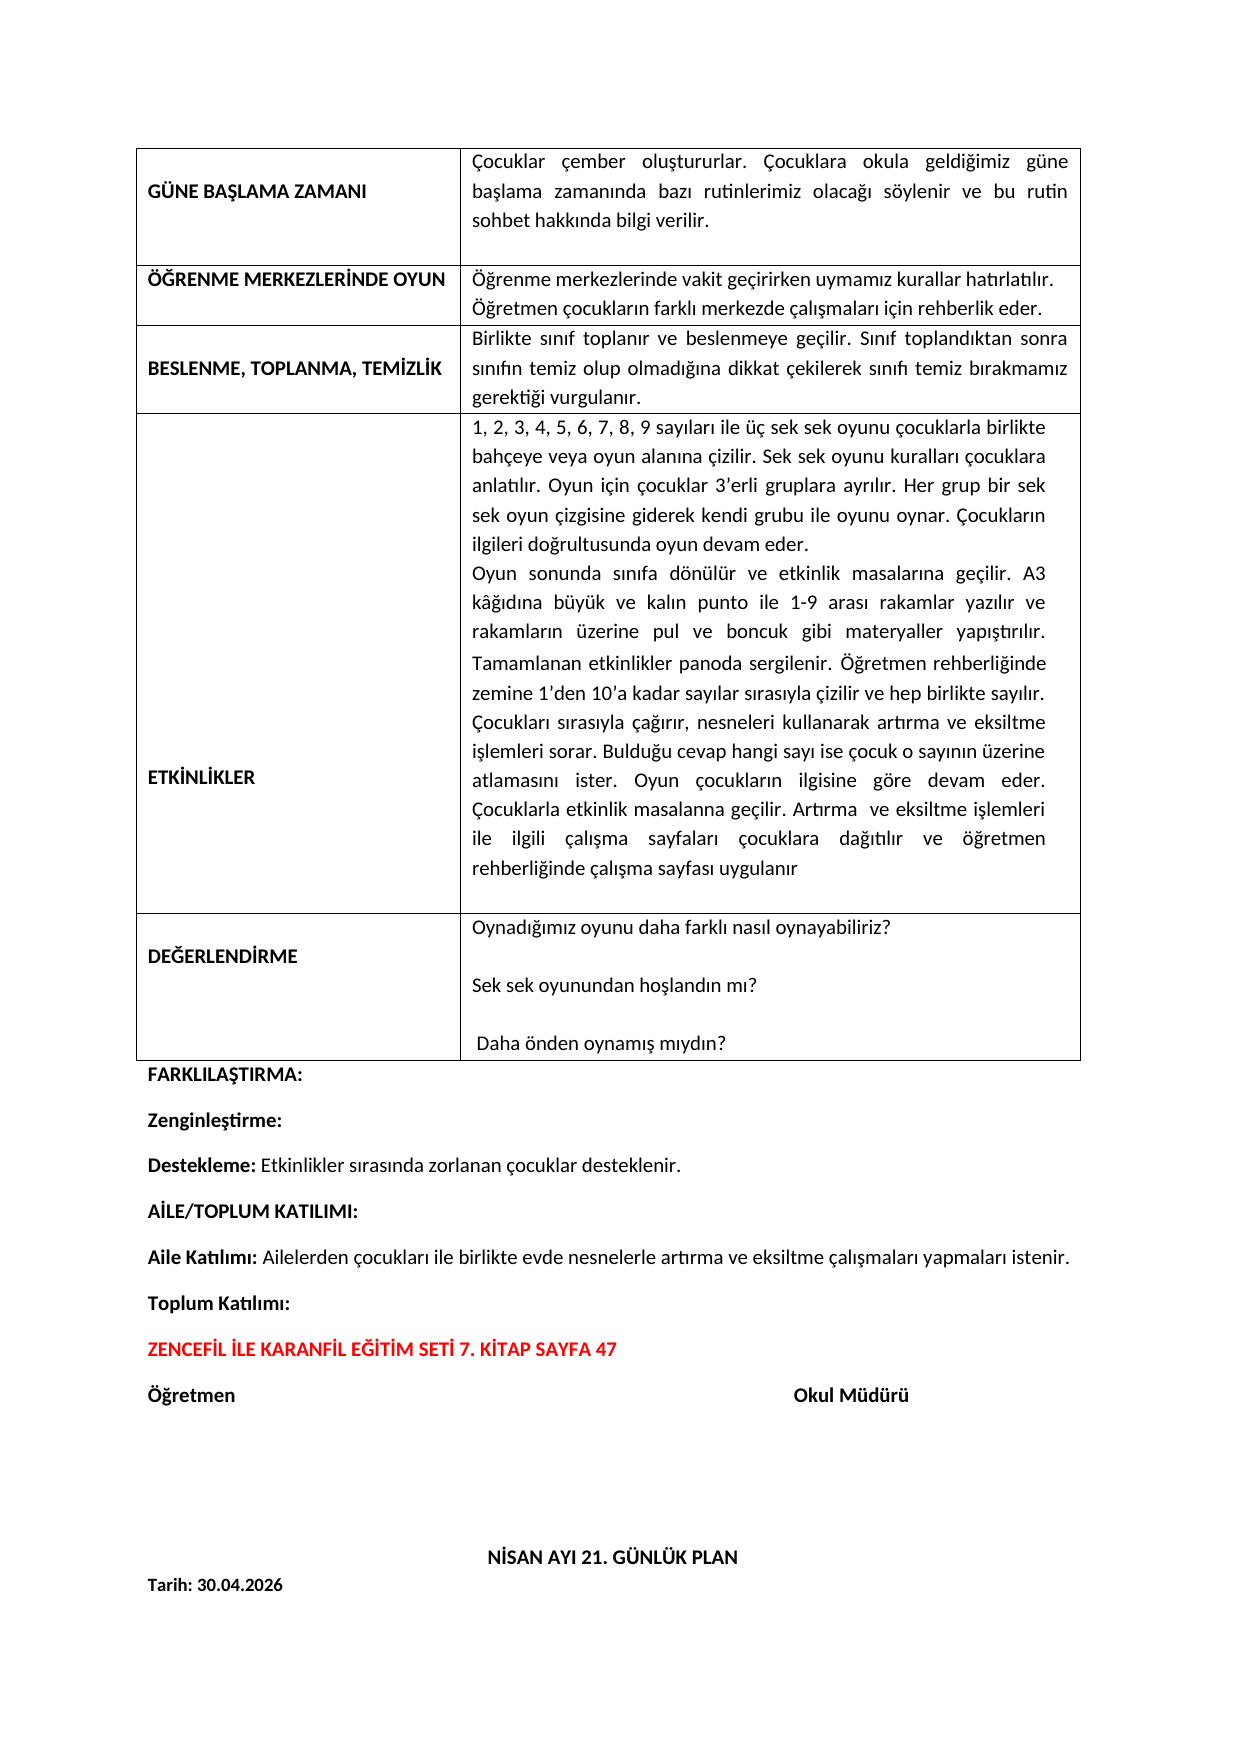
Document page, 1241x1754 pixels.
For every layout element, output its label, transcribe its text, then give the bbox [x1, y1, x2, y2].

text NİSAN AYI 21. GÜNLÜK PLAN [133, 1544, 1093, 1570]
text Tarih: 30.04.2026 [148, 1573, 1093, 1596]
text ZENCEFİL İLE KARANFİL EĞİTİM SETİ 7. KİTAP SAYFA 47 [148, 1336, 1093, 1361]
table_cell ETKİNLİKLER [137, 414, 460, 913]
text FARKLILAŞTIRMA: [148, 1061, 1093, 1086]
table_cell Öğrenme merkezlerinde vakit geçirirken uymamız kurallar hatırlatılır. Öğretmen çocukların farklı merkezde çalışmaları için rehberlik eder. [461, 266, 1080, 324]
text Toplum Katılımı: [148, 1290, 1093, 1316]
text Zenginleştirme: [148, 1107, 1093, 1132]
table_cell BESLENME, TOPLANMA, TEMİZLİK [137, 326, 460, 413]
text Destekleme: Etkinlikler sırasında zorlanan çocuklar desteklenir. [148, 1153, 1093, 1178]
table_cell Oynadığımız oyunu daha farklı nasıl oynayabiliriz? Sek sek oyunundan hoşlandın mı? Daha önden oynamış mıydın? [461, 914, 1080, 1060]
table_cell Birlikte sınıf toplanır ve beslenmeye geçilir. Sınıf toplandıktan sonra sınıfın temiz olup olmadığına dikkat çekilerek sınıfı temiz bırakmamız gerektiği vurgulanır. [461, 326, 1080, 413]
table_header GÜNE BAŞLAMA ZAMANI [137, 149, 460, 265]
text AİLE/TOPLUM KATILIMI: [148, 1198, 1093, 1224]
text Aile Katılımı: Ailelerden çocukları ile birlikte evde nesnelerle artırma ve eksiltme çalışmaları yapmaları istenir. [148, 1244, 1093, 1270]
table_cell ÖĞRENME MERKEZLERİNDE OYUN [137, 266, 460, 324]
table_cell 1, 2, 3, 4, 5, 6, 7, 8, 9 sayıları ile üç sek sek oyunu çocuklarla birlikte bahçeye veya oyun alanına çizilir. Sek sek oyunu kuralları çocuklara anlatılır. Oyun için çocuklar 3’erli gruplara ayrılır. Her grup bir sek sek oyun çizgisine giderek kendi grubu ile oyunu oynar. Çocukların ilgileri doğrultusunda oyun devam eder. Oyun sonunda sınıfa dönülür ve etkinlik masalarına geçilir. A3 kâğıdına büyük ve kalın punto ile 1-9 arası rakamlar yazılır ve rakamların üzerine pul ve boncuk gibi materyaller yapıştırılır. Tamamlanan etkinlikler panoda sergilenir. Öğretmen rehberliğinde zemine 1’den 10’a kadar sayılar sırasıyla çizilir ve hep birlikte sayılır. Çocukları sırasıyla çağırır, nesneleri kullanarak artırma ve eksiltme işlemleri sorar. Bulduğu cevap hangi sayı ise çocuk o sayının üzerine atlamasını ister. Oyun çocukların ilgisine göre devam eder. Çocuklarla etkinlik masalanna geçilir. Artırma ve eksiltme işlemleri ile ilgili çalışma sayfaları çocuklara dağıtılır ve öğretmen rehberliğinde çalışma sayfası uygulanır [461, 414, 1080, 913]
table_header Çocuklar çember oluştururlar. Çocuklara okula geldiğimiz güne başlama zamanında bazı rutinlerimiz olacağı söylenir ve bu rutin sohbet hakkında bilgi verilir. [461, 149, 1080, 265]
table_cell DEĞERLENDİRME [137, 914, 460, 1060]
text Öğretmen Okul Müdürü [148, 1382, 1093, 1407]
